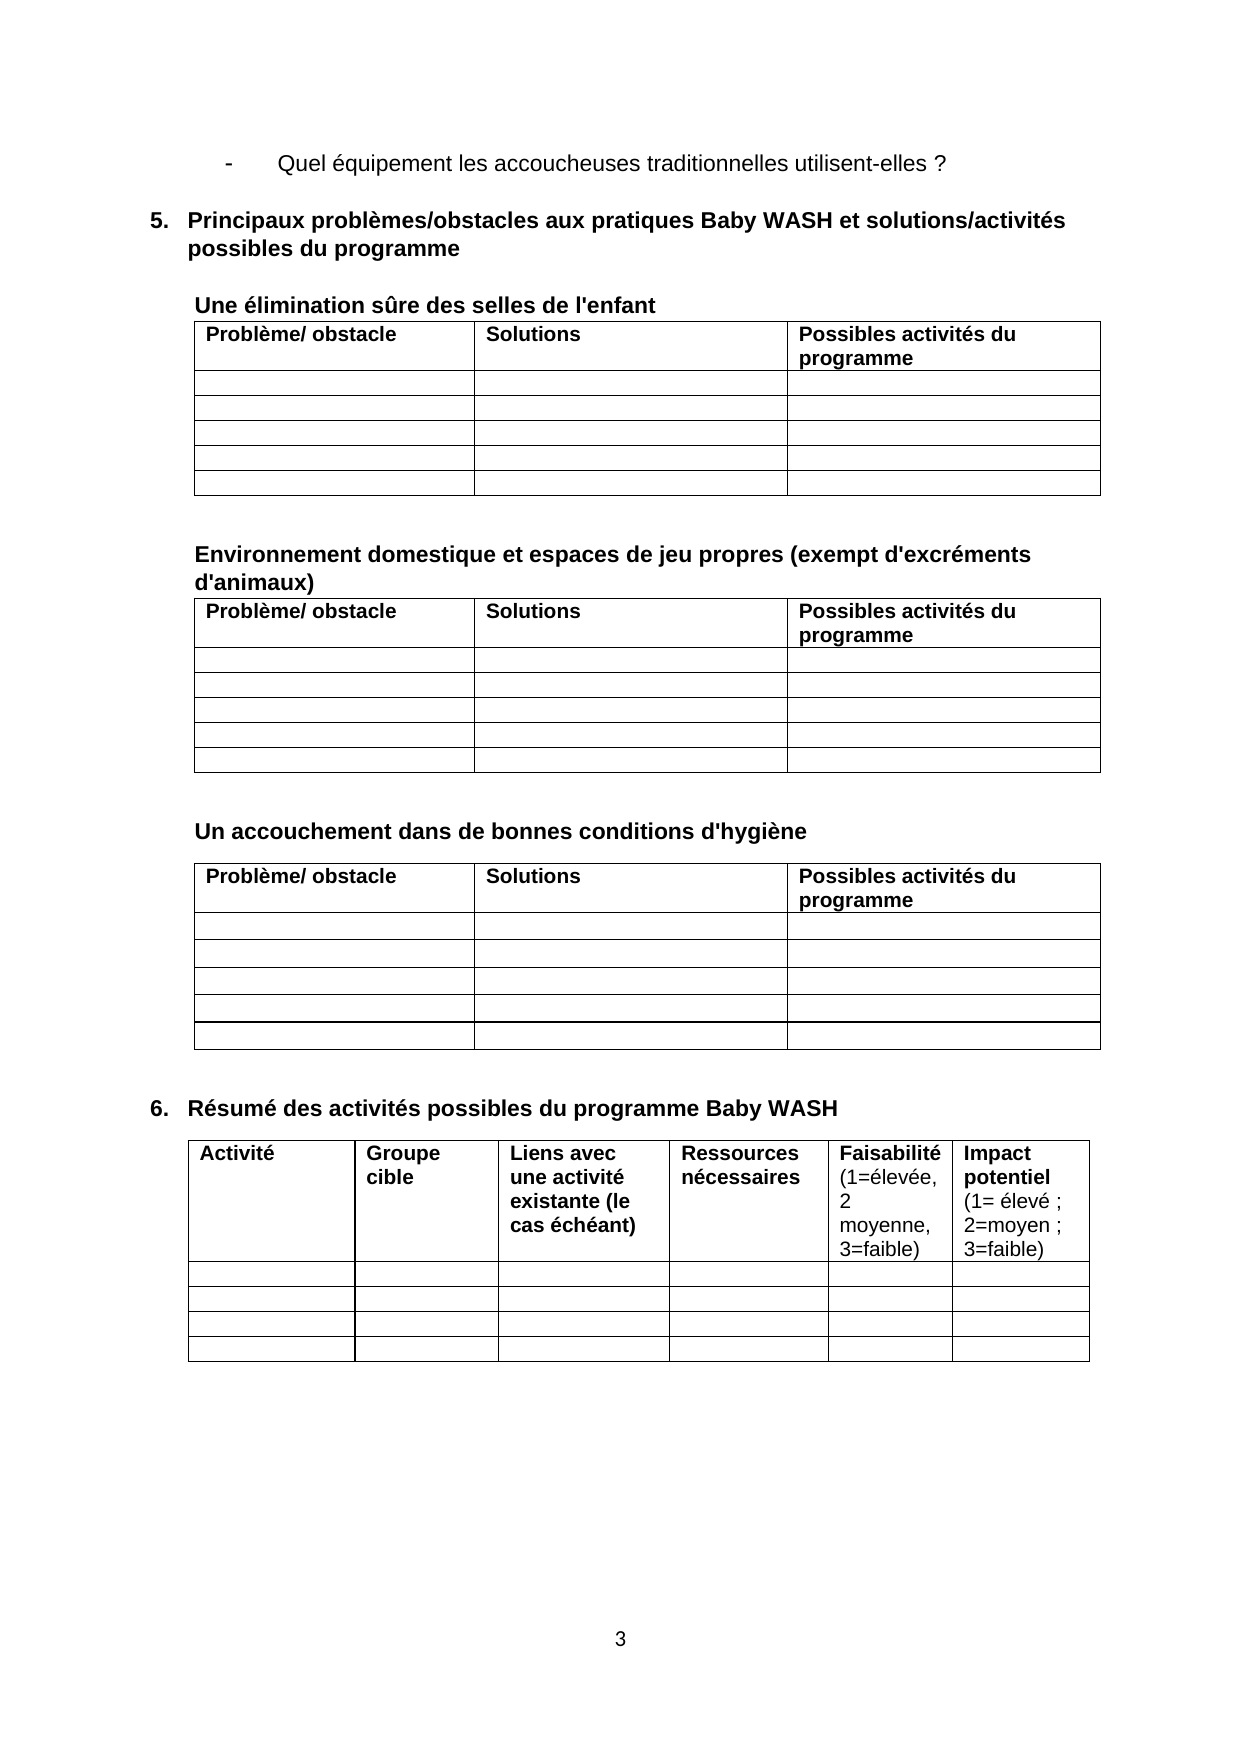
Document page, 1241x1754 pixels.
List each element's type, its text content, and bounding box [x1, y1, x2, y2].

table_cell [475, 471, 787, 494]
table_cell [195, 1023, 474, 1049]
table_cell [788, 995, 1100, 1021]
table_cell [788, 446, 1100, 469]
table_cell [475, 698, 787, 722]
table_cell [829, 1337, 952, 1361]
table_header Liens avec une activité existante (le cas échéant) [499, 1141, 669, 1261]
table_cell [499, 1337, 669, 1361]
table_cell [195, 913, 474, 939]
table_cell [195, 723, 474, 747]
table_cell [499, 1262, 669, 1286]
table_cell [475, 648, 787, 672]
table_cell [670, 1337, 828, 1361]
list Une élimination sûre des selles de l'enfant [194, 292, 1090, 318]
table_cell [195, 648, 474, 672]
table_cell [195, 421, 474, 444]
table_header Activité [189, 1141, 354, 1261]
table_header Possibles activités du programme [788, 322, 1100, 369]
list Quel équipement les accoucheuses traditionnelles utilisent-elles ? [225, 150, 1090, 176]
table_cell [788, 673, 1100, 697]
table_cell [829, 1287, 952, 1311]
table_cell [189, 1262, 354, 1286]
table_cell [189, 1337, 354, 1361]
table_cell [195, 371, 474, 394]
table_cell [195, 698, 474, 722]
table_cell [475, 748, 787, 772]
table_cell [356, 1337, 498, 1361]
table_cell [788, 421, 1100, 444]
table_cell [953, 1312, 1089, 1336]
table_cell [788, 913, 1100, 939]
table_cell [829, 1312, 952, 1336]
table_cell [953, 1287, 1089, 1311]
table_cell [195, 995, 474, 1021]
table_header Possibles activités du programme [788, 864, 1100, 912]
table_cell [475, 371, 787, 394]
table_cell [788, 371, 1100, 394]
table_cell [953, 1262, 1089, 1286]
text Un accouchement dans de bonnes conditions d'hygiène [194, 818, 1090, 844]
table_header Solutions [475, 599, 787, 647]
table_cell [356, 1287, 498, 1311]
table_cell [195, 446, 474, 469]
table_cell [475, 421, 787, 444]
table_header Problème/ obstacle [195, 322, 474, 369]
table_header Problème/ obstacle [195, 864, 474, 912]
table_cell [475, 673, 787, 697]
table_cell [475, 940, 787, 967]
table_cell [195, 396, 474, 419]
table_cell [499, 1287, 669, 1311]
table_cell [788, 471, 1100, 494]
list Principaux problèmes/obstacles aux pratiques Baby WASH et solutions/activités possibles du programme [150, 207, 1090, 262]
table_cell [953, 1337, 1089, 1361]
table_cell [195, 968, 474, 994]
table_header Solutions [475, 864, 787, 912]
table_cell [356, 1262, 498, 1286]
table_cell [195, 673, 474, 697]
table_header Ressources nécessaires [670, 1141, 828, 1261]
table_cell [788, 940, 1100, 967]
table_cell [499, 1312, 669, 1336]
table_header Faisabilité (1=élevée, 2 moyenne, 3=faible) [829, 1141, 952, 1261]
table_cell [670, 1262, 828, 1286]
table_cell [195, 748, 474, 772]
table_cell [788, 1023, 1100, 1049]
list Résumé des activités possibles du programme Baby WASH [150, 1095, 1090, 1121]
table_cell [475, 723, 787, 747]
table_cell [788, 698, 1100, 722]
table_header Problème/ obstacle [195, 599, 474, 647]
table_cell [475, 446, 787, 469]
table_cell [829, 1262, 952, 1286]
table_cell [475, 1023, 787, 1049]
table_header Possibles activités du programme [788, 599, 1100, 647]
table_cell [475, 968, 787, 994]
table_cell [788, 723, 1100, 747]
table_cell [788, 648, 1100, 672]
table_cell [475, 396, 787, 419]
table_cell [195, 471, 474, 494]
table_cell [189, 1287, 354, 1311]
table_cell [670, 1287, 828, 1311]
table_header Groupe cible [356, 1141, 498, 1261]
table_header Impact potentiel (1= élevé ; 2=moyen ; 3=faible) [953, 1141, 1089, 1261]
table_cell [195, 940, 474, 967]
table_cell [356, 1312, 498, 1336]
table_cell [788, 396, 1100, 419]
table_cell [788, 968, 1100, 994]
table_cell [475, 995, 787, 1021]
list Environnement domestique et espaces de jeu propres (exempt d'excréments d'animaux) [194, 541, 1090, 596]
table_cell [189, 1312, 354, 1336]
table_cell [475, 913, 787, 939]
table_cell [788, 748, 1100, 772]
table_cell [670, 1312, 828, 1336]
table_header Solutions [475, 322, 787, 369]
